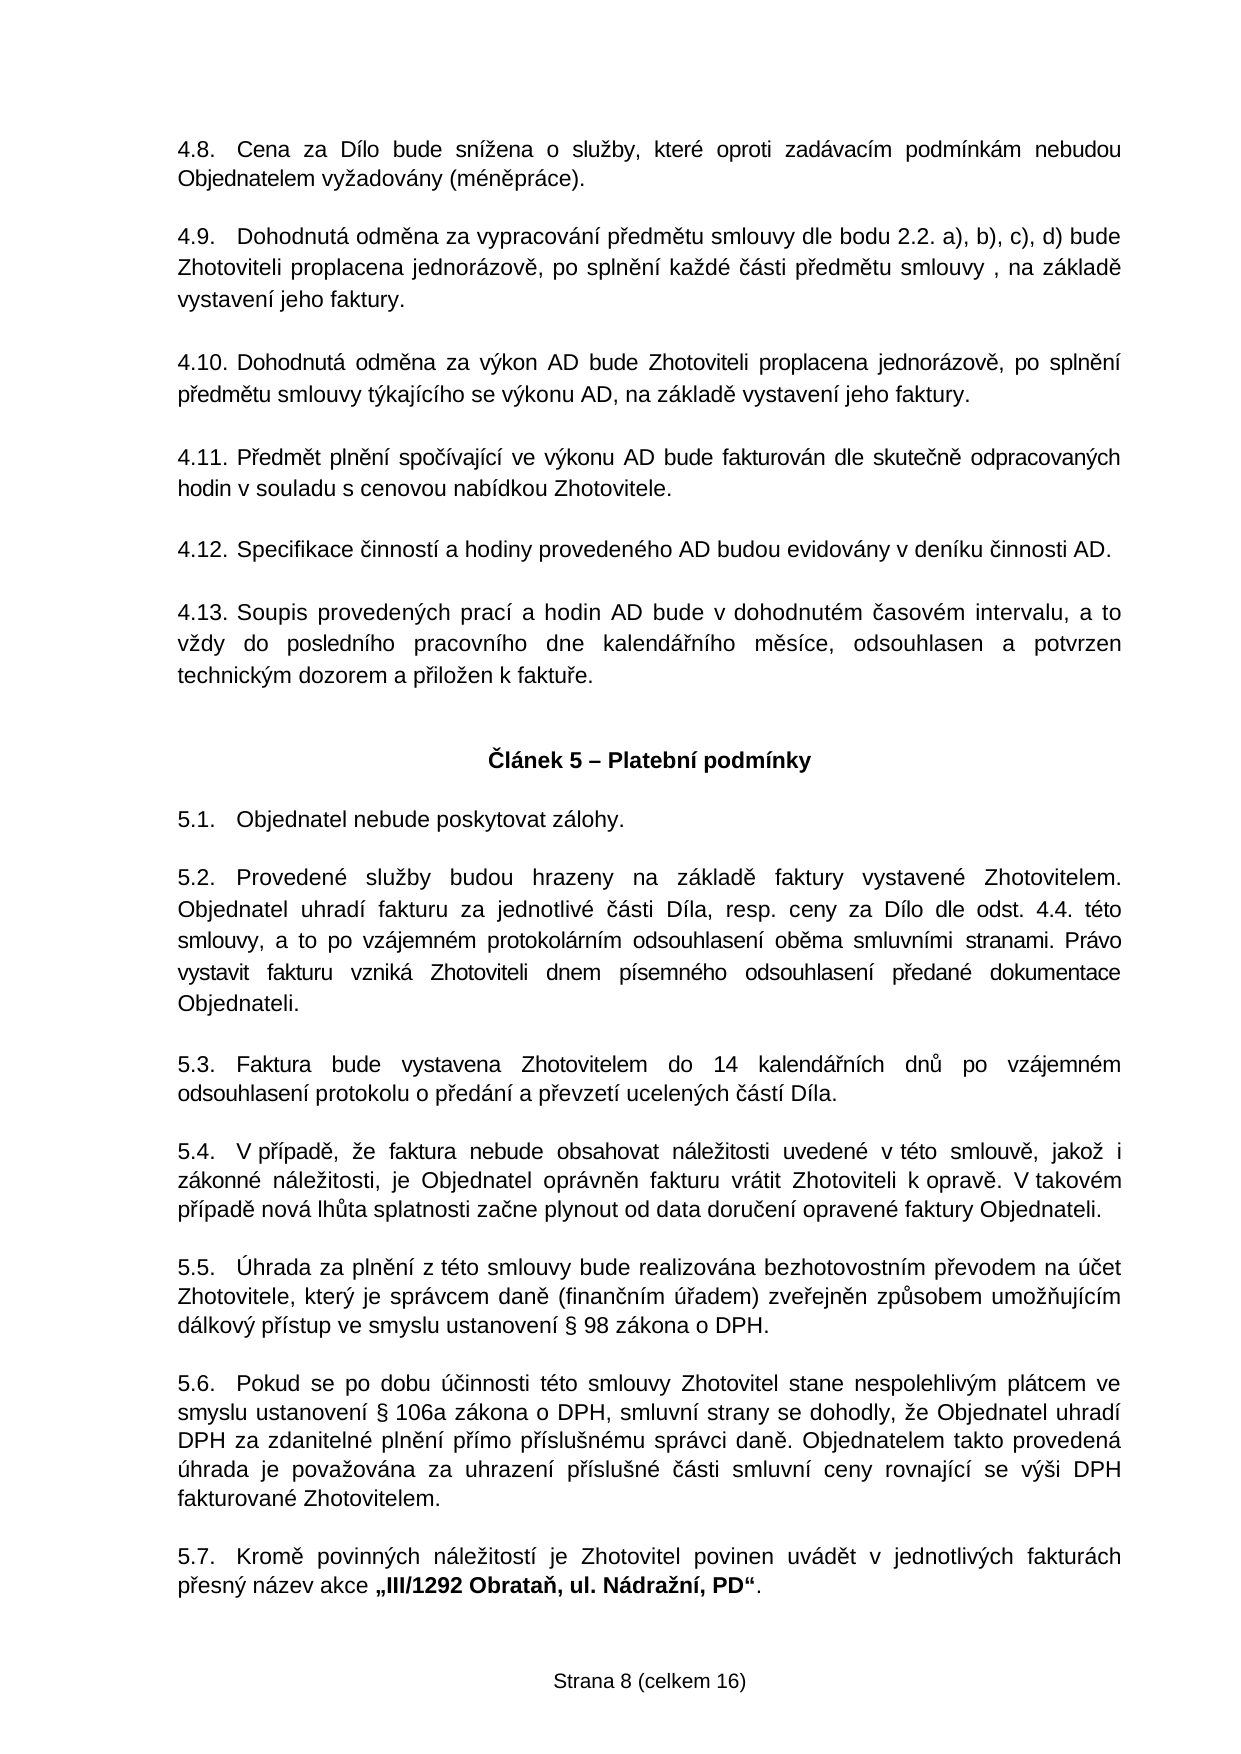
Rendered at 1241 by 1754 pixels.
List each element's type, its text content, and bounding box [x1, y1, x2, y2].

list Specifikace činností a hodiny provedeného AD budou evidovány v deníku činnosti AD. [177, 536, 1122, 562]
list V případě, že faktura nebude obsahovat náležitosti uvedené v této smlouvě, jakož i zákonné náležitosti, je Objednatel oprávněn fakturu vrátit Zhotoviteli k opravě. V takovém případě nová lhůta splatnosti začne plynout od data doručení opravené faktury Objednateli. [177, 1138, 1122, 1222]
list Provedené služby budou hrazeny na základě faktury vystavené Zhotovitelem. Objednatel uhradí fakturu za jednotlivé části Díla, resp. ceny za Dílo dle odst. 4.4. této smlouvy, a to po vzájemném protokolárním odsouhlasení oběma smluvními stranami. Právo vystavit fakturu vzniká Zhotoviteli dnem písemného odsouhlasení předané dokumentace Objednateli. [177, 864, 1122, 1017]
text Článek 5 – Platební podmínky [177, 747, 1122, 773]
list Úhrada za plnění z této smlouvy bude realizována bezhotovostním převodem na účet Zhotovitele, který je správcem daně (finančním úřadem) zveřejněn způsobem umožňujícím dálkový přístup ve smyslu ustanovení § 98 zákona o DPH. [177, 1254, 1122, 1338]
list Předmět plnění spočívající ve výkonu AD bude fakturován dle skutečně odpracovaných hodin v souladu s cenovou nabídkou Zhotovitele. [177, 444, 1122, 502]
list Faktura bude vystavena Zhotovitelem do 14 kalendářních dnů po vzájemném odsouhlasení protokolu o předání a převzetí ucelených částí Díla. [177, 1051, 1122, 1106]
list Dohodnutá odměna za výkon AD bude Zhotoviteli proplacena jednorázově, po splnění předmětu smlouvy týkajícího se výkonu AD, na základě vystavení jeho faktury. [177, 349, 1122, 407]
list Pokud se po dobu účinnosti této smlouvy Zhotovitel stane nespolehlivým plátcem ve smyslu ustanovení § 106a zákona o DPH, smluvní strany se dohodly, že Objednatel uhradí DPH za zdanitelné plnění přímo příslušnému správci daně. Objednatelem takto provedená úhrada je považována za uhrazení příslušné části smluvní ceny rovnající se výši DPH fakturované Zhotovitelem. [177, 1369, 1122, 1512]
list Kromě povinných náležitostí je Zhotovitel povinen uvádět v jednotlivých fakturách přesný název akce „III/1292 Obrataň, ul. Nádražní, PD“. [177, 1543, 1122, 1598]
list Cena za Dílo bude snížena o služby, které oproti zadávacím podmínkám nebudou Objednatelem vyžadovány (méněpráce). [177, 136, 1122, 191]
list Dohodnutá odměna za vypracování předmětu smlouvy dle bodu 2.2. a), b), c), d) bude Zhotoviteli proplacena jednorázově, po splnění každé části předmětu smlouvy , na základě vystavení jeho faktury. [177, 223, 1122, 312]
list Soupis provedených prací a hodin AD bude v dohodnutém časovém intervalu, a to vždy do posledního pracovního dne kalendářního měsíce, odsouhlasen a potvrzen technickým dozorem a přiložen k faktuře. [177, 599, 1122, 688]
list Objednatel nebude poskytovat zálohy. [177, 806, 1122, 833]
